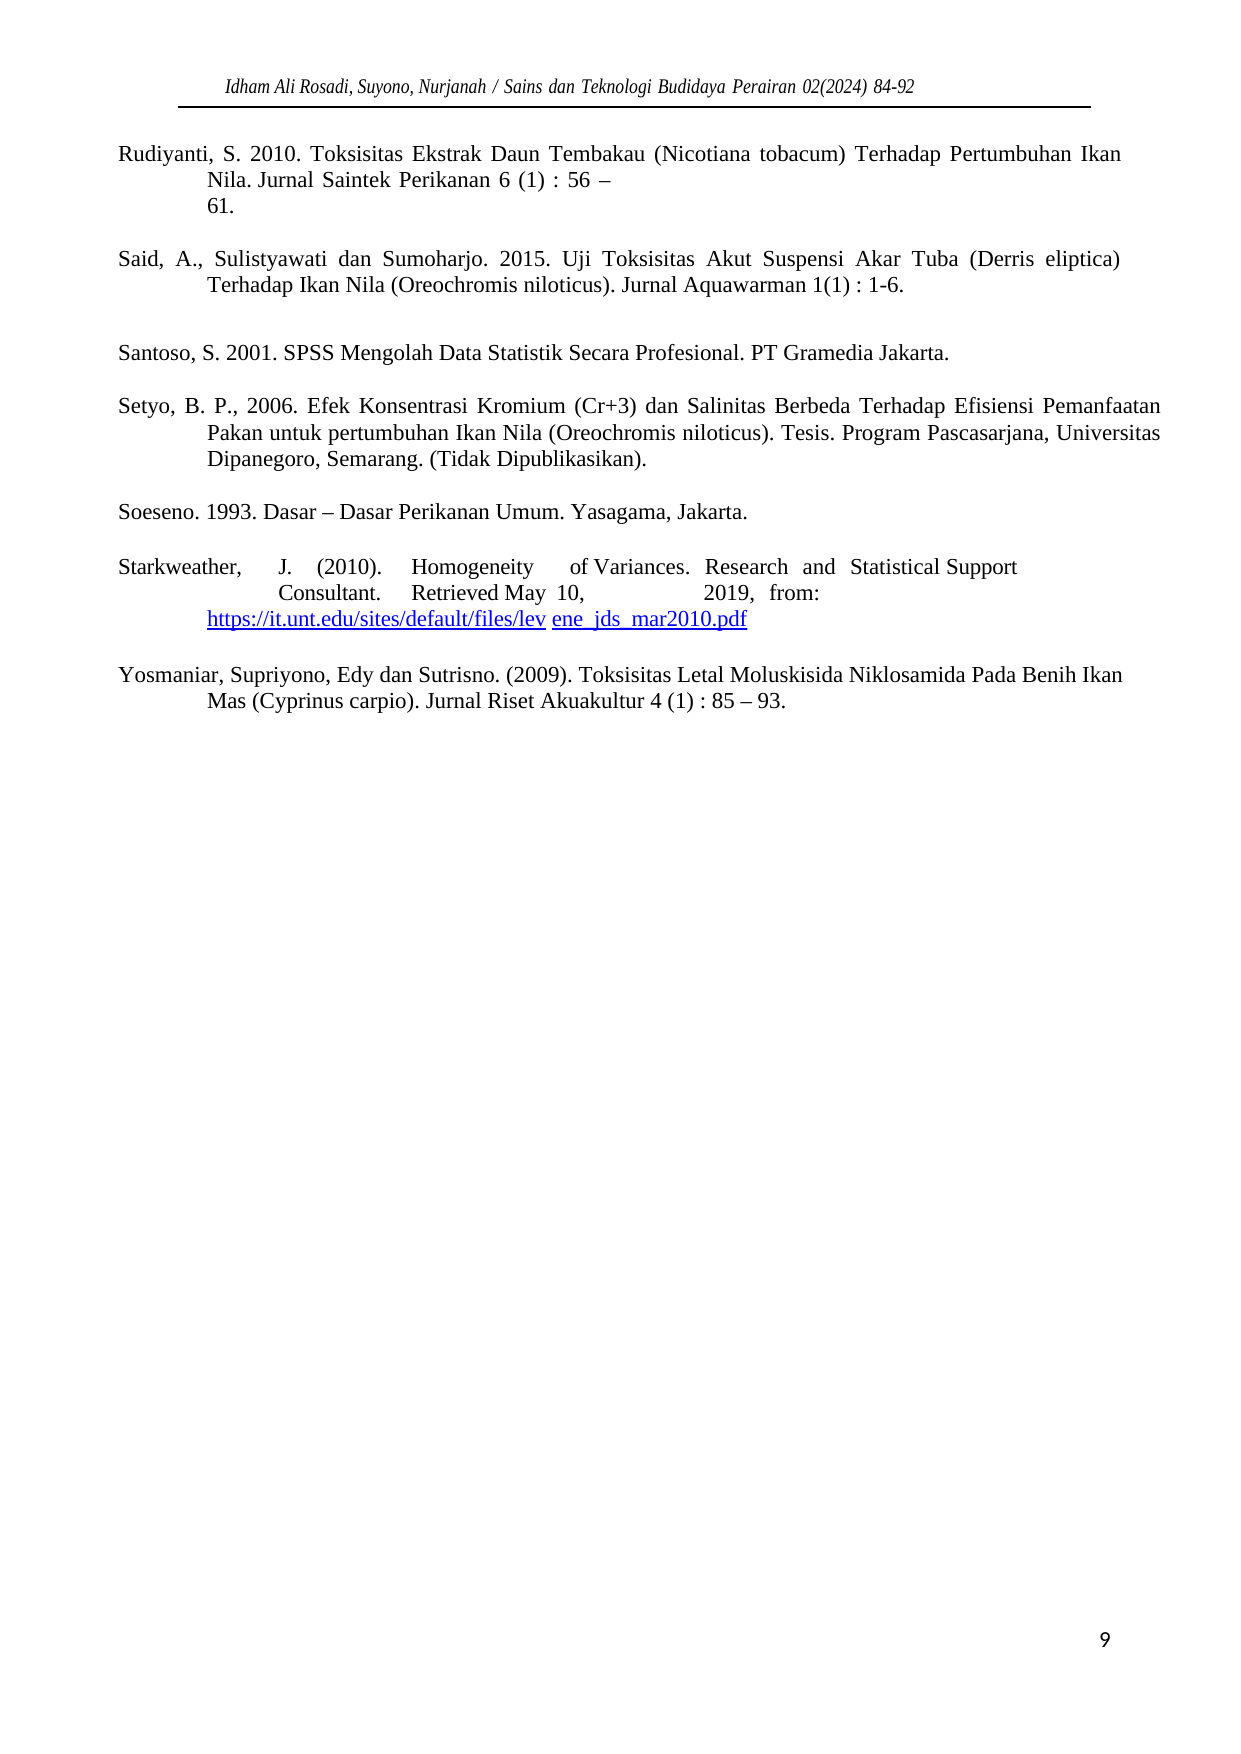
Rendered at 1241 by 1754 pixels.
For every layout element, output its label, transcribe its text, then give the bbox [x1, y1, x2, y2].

text Soeseno. 1993. Dasar – Dasar Perikanan Umum. Yasagama, Jakarta. [118, 498, 1162, 524]
text Santoso, S. 2001. SPSS Mengolah Data Statistik Secara Profesional. PT Gramedia Jakarta. [118, 339, 1162, 366]
text Setyo, B. P., 2006. Efek Konsentrasi Kromium (Cr+3) dan Salinitas Berbeda Terhadap Efisiensi Pemanfaatan Pakan untuk pertumbuhan Ikan Nila (Oreochromis niloticus). Tesis. Program Pascasarjana, Universitas Dipanegoro, Semarang. (Tidak Dipublikasikan). [118, 392, 1162, 471]
text Said, A., Sulistyawati dan Sumoharjo. 2015. Uji Toksisitas Akut Suspensi Akar Tuba (Derris eliptica) Terhadap Ikan Nila (Oreochromis niloticus). Jurnal Aquawarman 1(1) : 1-6. [118, 245, 1123, 298]
text Yosmaniar, Supriyono, Edy dan Sutrisno. (2009). Toksisitas Letal Moluskisida Niklosamida Pada Benih Ikan Mas (Cyprinus carpio). Jurnal Riset Akuakultur 4 (1) : 85 – 93. [118, 661, 1162, 713]
text 61. [207, 192, 1166, 219]
text Rudiyanti, S. 2010. Toksisitas Ekstrak Daun Tembakau (Nicotiana tobacum) Terhadap Pertumbuhan Ikan Nila. Jurnal Saintek Perikanan 6 (1) : 56 – [118, 139, 1123, 192]
text Starkweather, J. (2010). Homogeneity of Variances. Research and Statistical Support Consultant. Retrieved May 10, 2019, from: https://it.unt.edu/sites/default/files/lev ene_jds_mar2010.pdf [118, 553, 1162, 632]
